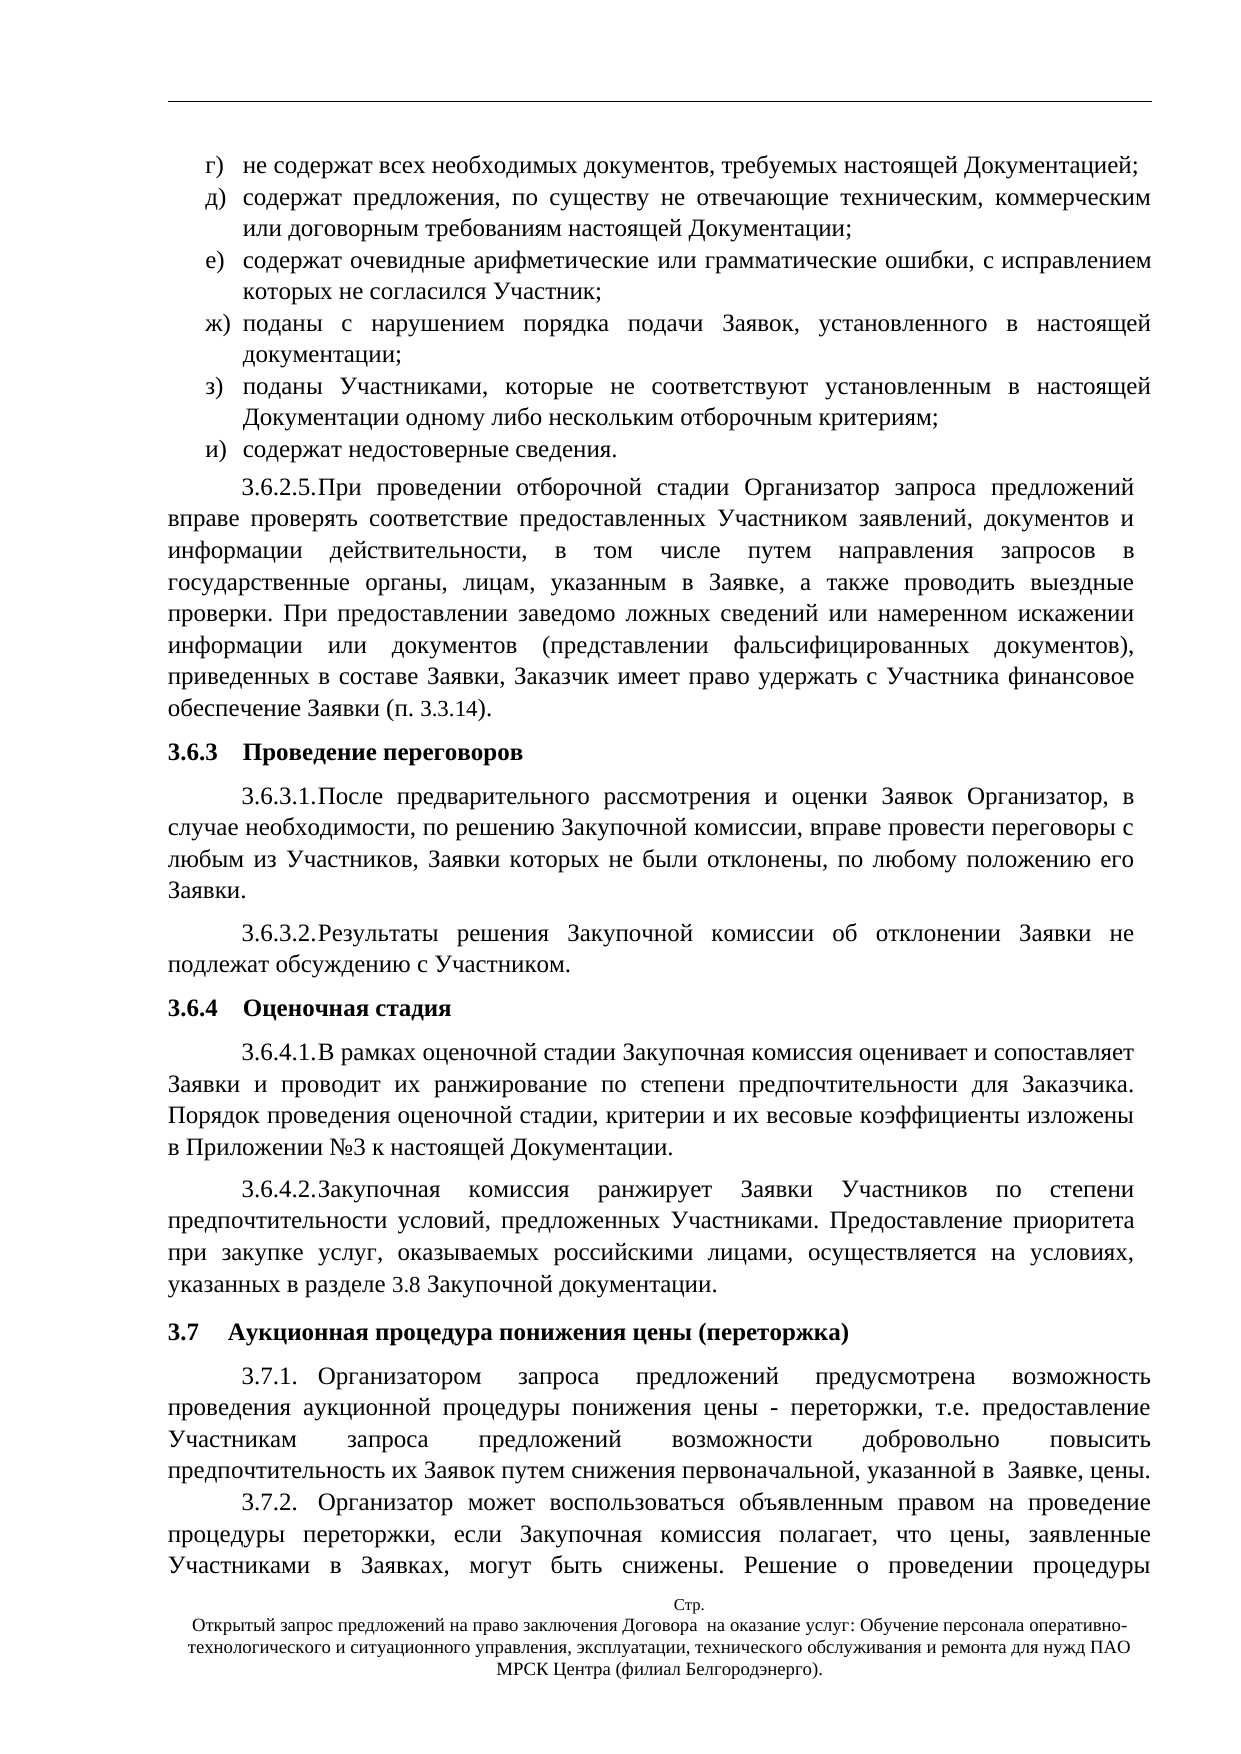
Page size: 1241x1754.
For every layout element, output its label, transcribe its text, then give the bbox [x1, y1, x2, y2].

subtitle Оценочная стадия [168, 993, 1152, 1022]
list поданы Участниками, которые не соответствуют установленным в настоящей Документации одному либо нескольким отборочным критериям; [205, 371, 1152, 431]
list В рамках оценочной стадии Закупочная комиссия оценивает и сопоставляет Заявки и проводит их ранжирование по степени предпочтительности для Заказчика. Порядок проведения оценочной стадии, критерии и их весовые коэффициенты изложены в Приложении №3 к настоящей Документации. [168, 1037, 1135, 1161]
list Организатором запроса предложений предусмотрена возможность проведения аукционной процедуры понижения цены - переторжки, т.е. предоставление Участникам запроса предложений возможности добровольно повысить предпочтительность их Заявок путем снижения первоначальной, указанной в Заявке, цены. [168, 1361, 1152, 1484]
list Закупочная комиссия ранжирует Заявки Участников по степени предпочтительности условий, предложенных Участниками. Предоставление приоритета при закупке услуг, оказываемых российскими лицами, осуществляется на условиях, указанных в разделе 3.8 Закупочной документации. [168, 1174, 1135, 1297]
list не содержат всех необходимых документов, требуемых настоящей Документацией; [205, 150, 1152, 179]
subtitle Аукционная процедура понижения цены (переторжка) [168, 1317, 1152, 1346]
subtitle Проведение переговоров [168, 737, 1152, 766]
list содержат недостоверные сведения. [205, 434, 1152, 463]
list При проведении отборочной стадии Организатор запроса предложений вправе проверять соответствие предоставленных Участником заявлений, документов и информации действительности, в том числе путем направления запросов в государственные органы, лицам, указанным в Заявке, а также проводить выездные проверки. При предоставлении заведомо ложных сведений или намеренном искажении информации или документов (представлении фальсифицированных документов), приведенных в составе Заявки, Заказчик имеет право удержать с Участника финансовое обеспечение Заявки (п. 3.3.14). [168, 472, 1135, 722]
list После предварительного рассмотрения и оценки Заявок Организатор, в случае необходимости, по решению Закупочной комиссии, вправе провести переговоры с любым из Участников, Заявки которых не были отклонены, по любому положению его Заявки. [168, 781, 1135, 904]
list Результаты решения Закупочной комиссии об отклонении Заявки не подлежат обсуждению с Участником. [168, 918, 1135, 978]
list содержат предложения, по существу не отвечающие техническим, коммерческим или договорным требованиям настоящей Документации; [205, 182, 1152, 242]
list поданы с нарушением порядка подачи Заявок, установленного в настоящей документации; [205, 308, 1152, 368]
list содержат очевидные арифметические или грамматические ошибки, с исправлением которых не согласился Участник; [205, 245, 1152, 305]
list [168, 1487, 1152, 1579]
